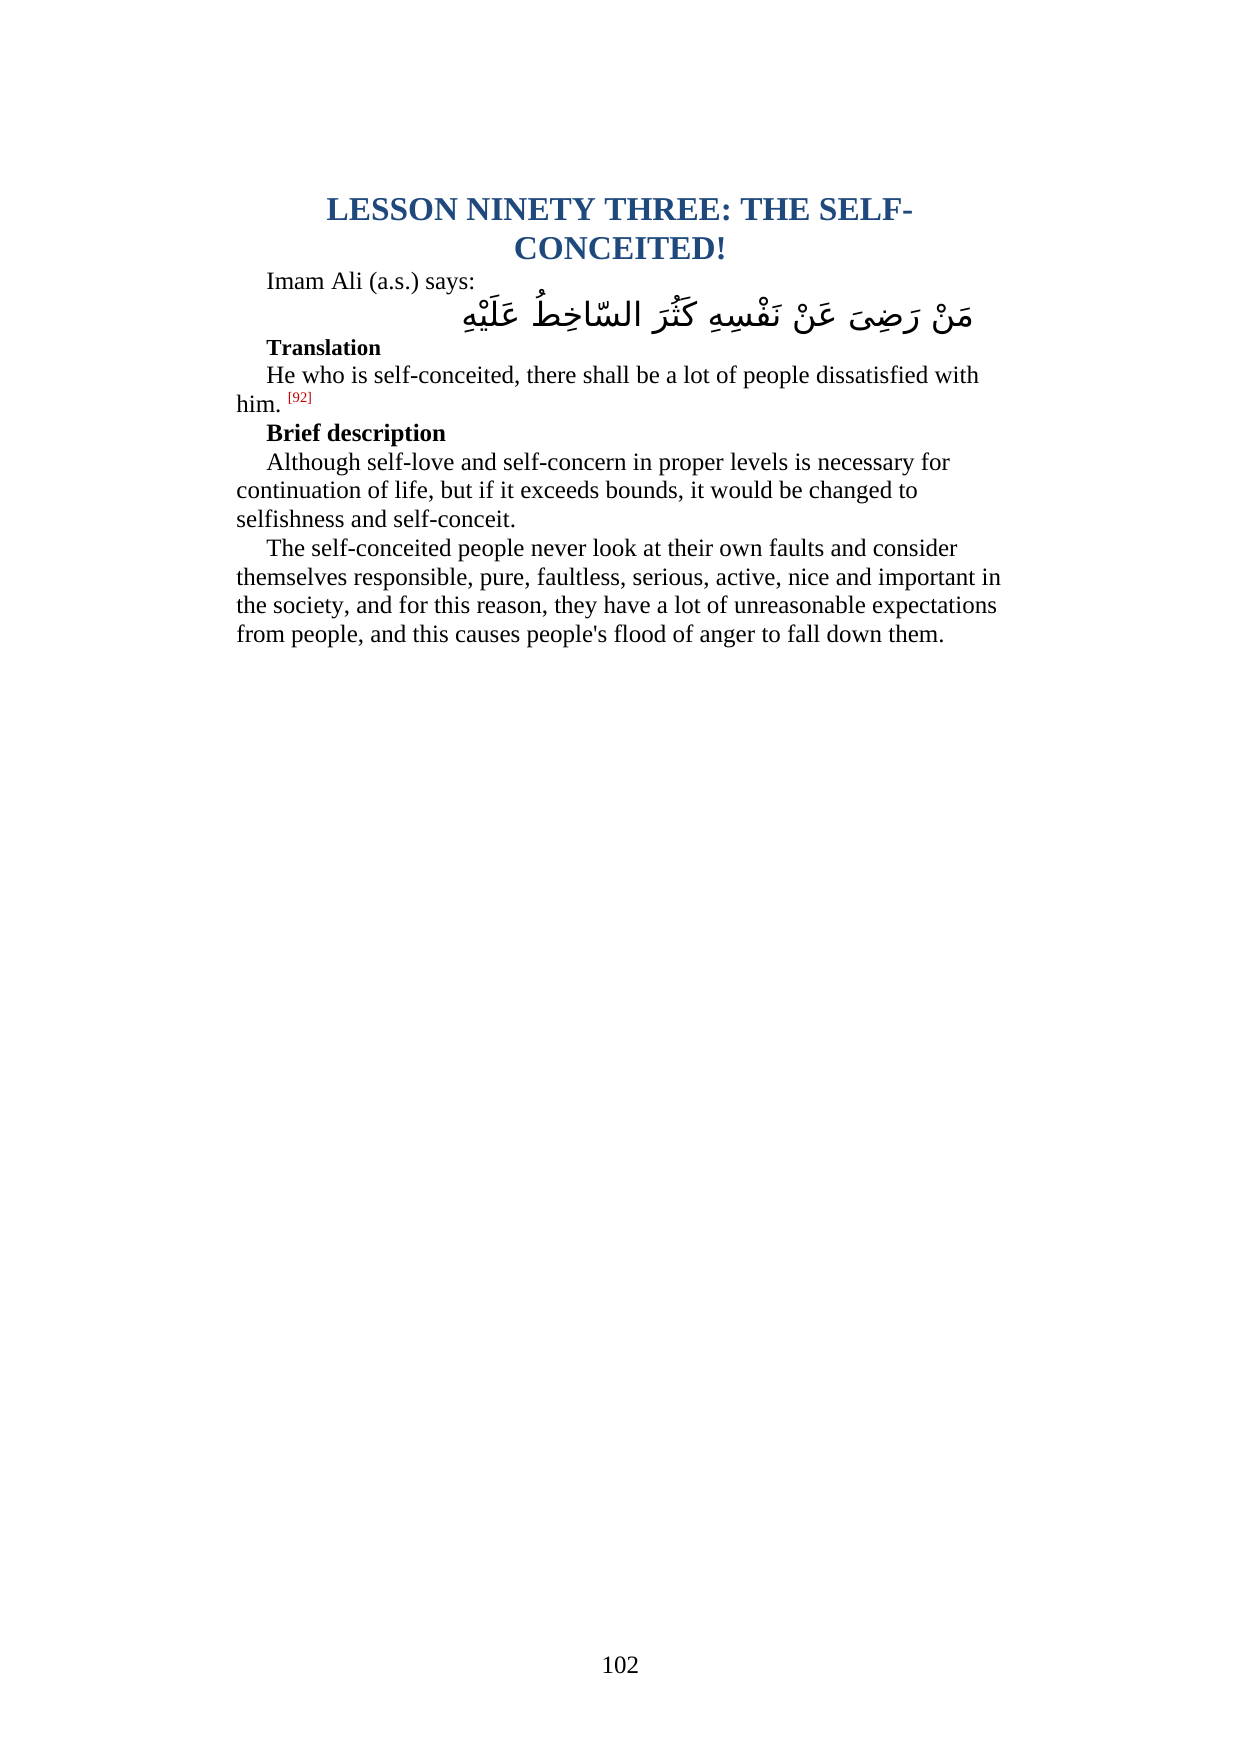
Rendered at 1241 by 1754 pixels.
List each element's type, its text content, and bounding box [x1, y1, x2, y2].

text Imam Ali (a.s.) says: [236, 266, 1004, 295]
text Although self-love and self-concern in proper levels is necessary for continuation of life, but if it exceeds bounds, it would be changed to selfishness and self-conceit. [236, 447, 1004, 533]
text مَنْ رَضِىَ عَنْ نَفْسِهِ كَثُرَ السّاخِطُ عَلَيْهِ [236, 295, 1004, 334]
text Translation [236, 334, 1004, 360]
text He who is self-conceited, there shall be a lot of people dissatisfied with him. [92] [236, 360, 1004, 418]
subtitle LESSON NINETY THREE: THE SELF-CONCEITED! [236, 190, 1004, 266]
text Brief description [236, 418, 1004, 447]
text The self-conceited people never look at their own faults and consider themselves responsible, pure, faultless, serious, active, nice and important in the society, and for this reason, they have a lot of unreasonable expectations from people, and this causes people's flood of anger to fall down them. [236, 533, 1004, 648]
